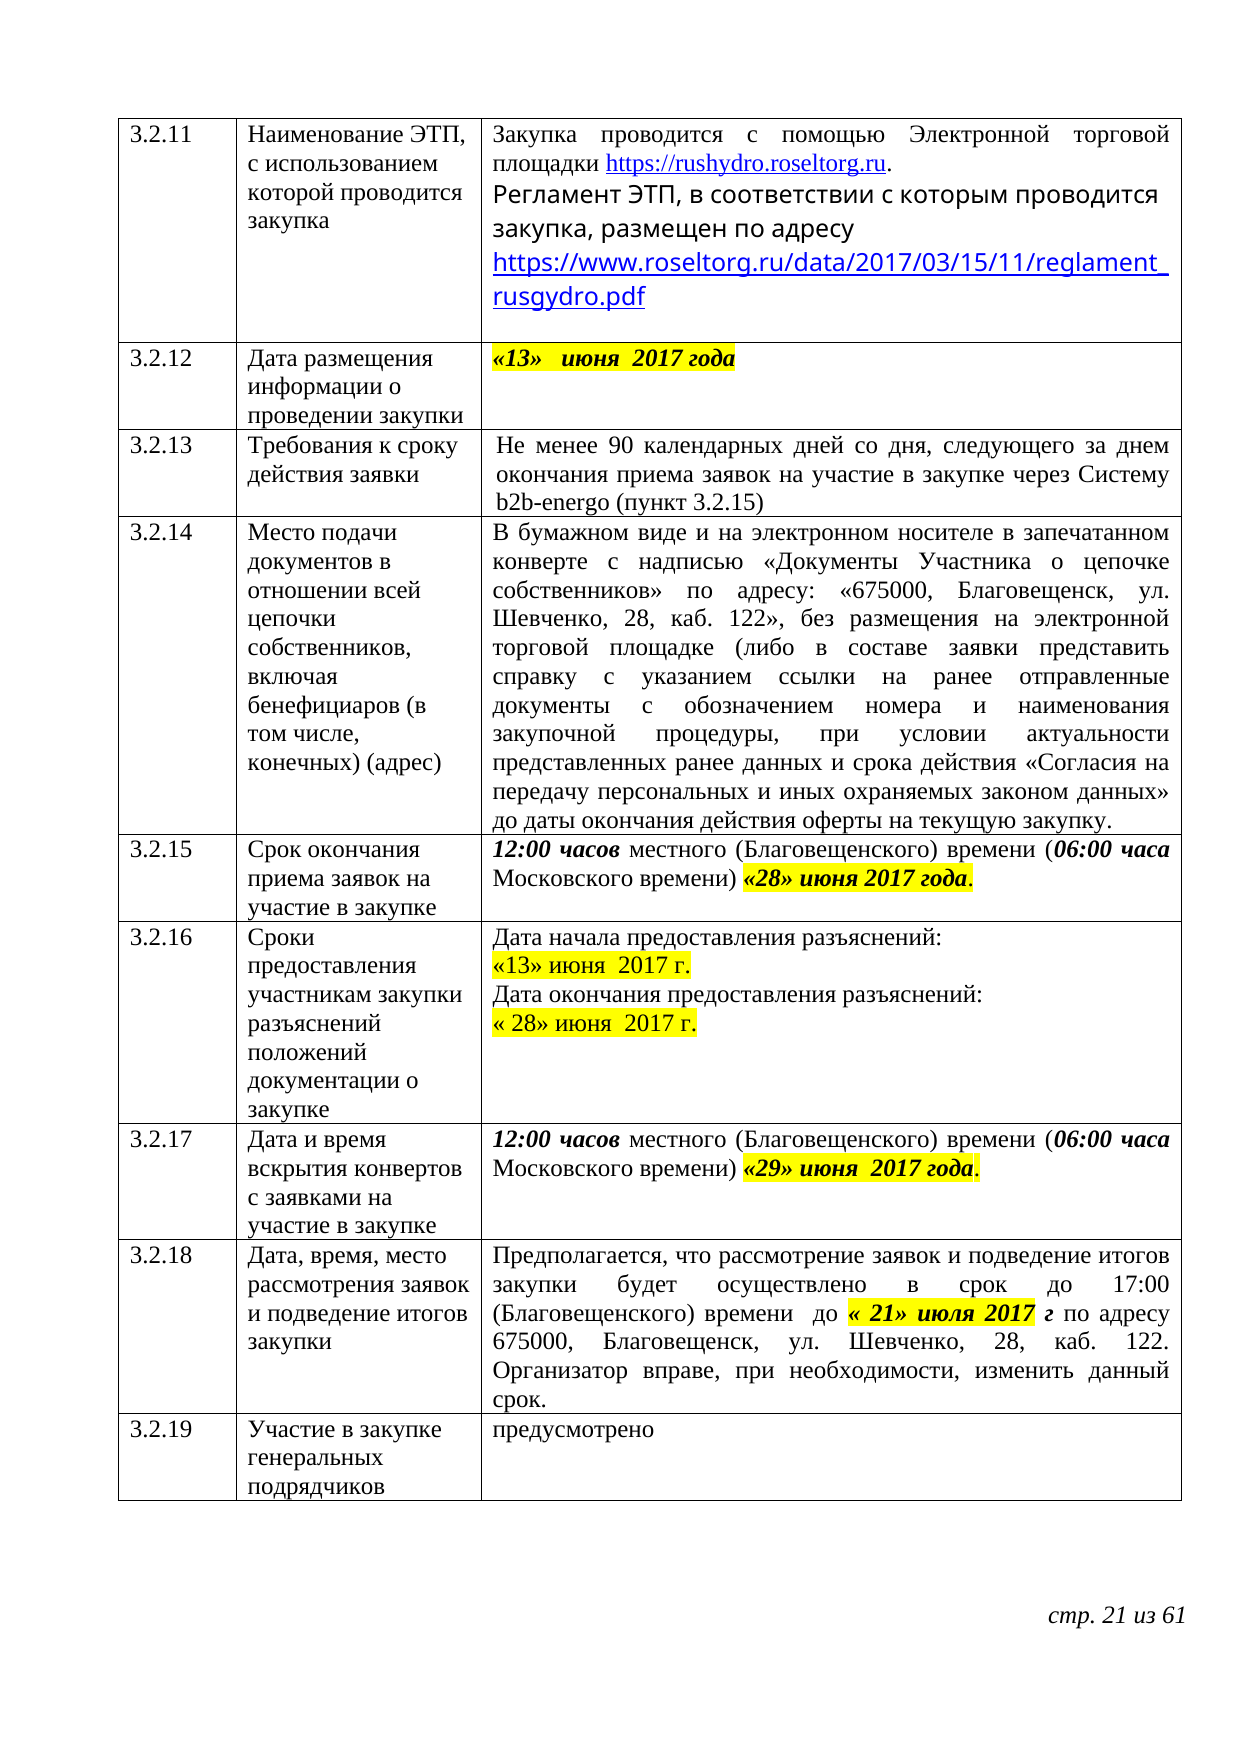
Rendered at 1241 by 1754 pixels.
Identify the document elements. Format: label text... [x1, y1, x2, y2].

table_cell Сроки предоставления участникам закупки разъяснений положений документации о закупке [237, 922, 481, 1123]
table_cell Не менее 90 календарных дней со дня, следующего за днем окончания приема заявок на участие в закупке через Систему b2b-energo (пункт 3.2.15) [482, 430, 1181, 516]
table_cell [119, 1240, 236, 1413]
table_cell Участие в закупке генеральных подрядчиков [237, 1414, 481, 1500]
table_cell Дата, время, место рассмотрения заявок и подведение итогов закупки [237, 1240, 481, 1413]
table_cell Закупка проводится с помощью Электронной торговой площадки https://rushydro.roseltorg.ru. Регламент ЭТП, в соответствии с которым проводится закупка, размещен по адресу https://www.roseltorg.ru/data/2017/03/15/11/reglament_rusgydro.pdf [482, 119, 1181, 342]
table_cell [119, 343, 236, 429]
table_cell [119, 517, 236, 833]
table_cell [119, 1414, 236, 1500]
table_cell Предполагается, что рассмотрение заявок и подведение итогов закупки будет осуществлено в срок до 17:00 (Благовещенского) времени до « 21» июля 2017 г по адресу 675000, Благовещенск, ул. Шевченко, 28, каб. 122. Организатор вправе, при необходимости, изменить данный срок. [482, 1240, 1181, 1413]
table_cell Дата размещения информации о проведении закупки [237, 343, 481, 429]
table_cell «13» июня 2017 года [482, 343, 1181, 429]
table_cell [119, 835, 236, 921]
table_cell 12:00 часов местного (Благовещенского) времени (06емьсот пятьдесят пять тысяч четырестадвести:00 часа Московского времени) «29» июня 2017 года. [482, 1124, 1181, 1239]
table_cell [119, 1124, 236, 1239]
table_cell [119, 119, 236, 342]
table_cell Наименование ЭТП, с использованием которой проводится закупка [237, 119, 481, 342]
table_cell Дата начала предоставления разъяснений: «13» июня 2017 г. Дата окончания предоставления разъяснений: « 28» июня 2017 г. [482, 922, 1181, 1123]
table_cell [119, 922, 236, 1123]
table_cell [119, 430, 236, 516]
table_cell В бумажном виде и на электронном носителе в запечатанном конверте с надписью «Документы Участника о цепочке собственников» по адресу: «675000, Благовещенск, ул. Шевченко, 28, каб. 122», без размещения на электронной торговой площадке (либо в составе заявки представить справку с указанием ссылки на ранее отправленные документы с обозначением номера и наименования закупочной процедуры, при условии актуальности представленных ранее данных и срока действия «Согласия на передачу персональных и иных охраняемых законом данных» до даты окончания действия оферты на текущую закупку. [482, 517, 1181, 833]
table_cell Дата и время вскрытия конвертов с заявками на участие в закупке [237, 1124, 481, 1239]
table_cell Требования к сроку действия заявки [237, 430, 481, 516]
table_cell предусмотрено [482, 1414, 1181, 1500]
table_cell Место подачи документов в отношении всей цепочки собственников, включая бенефициаров (в том числе, конечных) (адрес) [237, 517, 481, 833]
table_cell 12:00 часов местного (Благовещенского) времени (06емьсот пятьдесят пять тысяч четырестадвести:00 часа Московского времени) «28» июня 2017 года. [482, 835, 1181, 921]
table_cell Срок окончания приема заявок на участие в закупке [237, 835, 481, 921]
